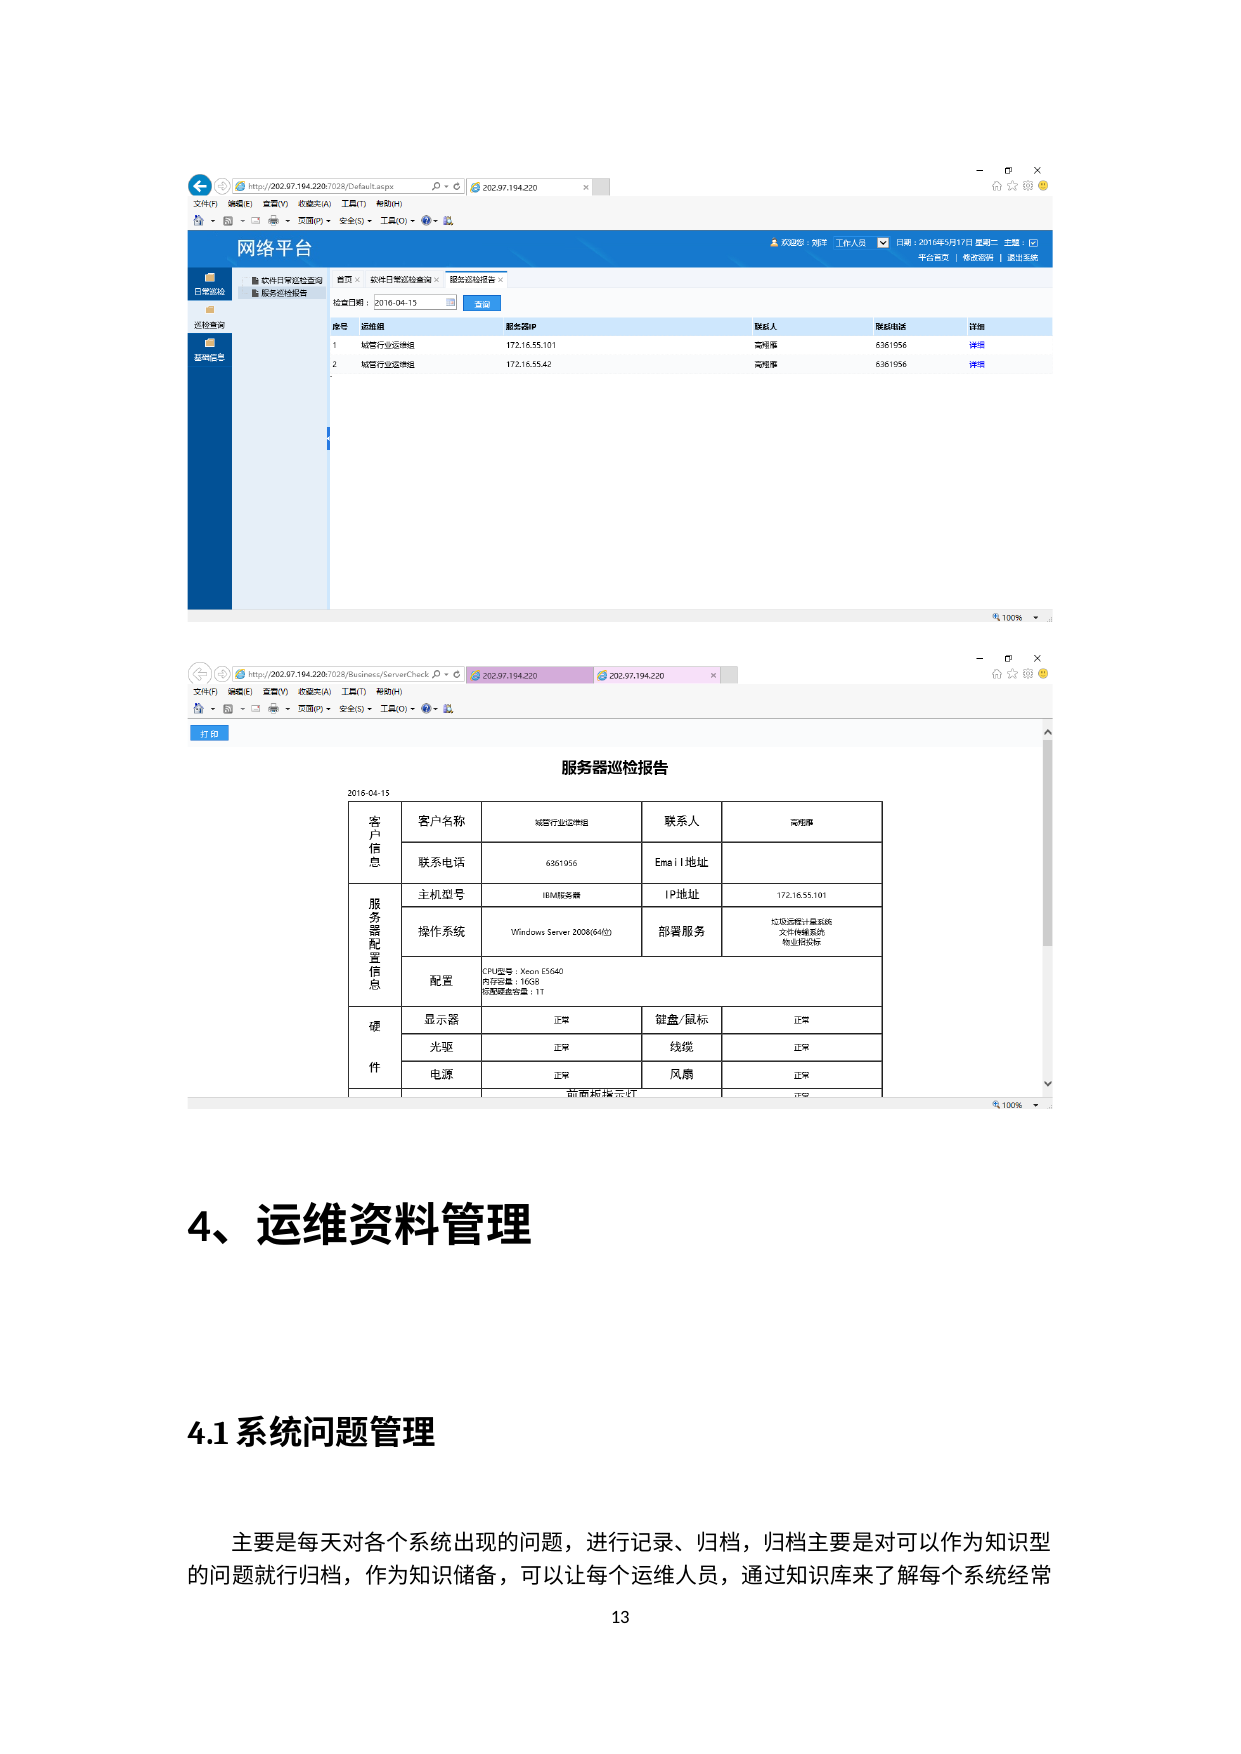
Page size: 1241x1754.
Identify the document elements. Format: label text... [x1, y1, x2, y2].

subtitle 4.1系统问题管理 [187, 1398, 1053, 1463]
subtitle 4、运维资料管理 [187, 1172, 1053, 1270]
picture [187, 162, 1053, 622]
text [187, 1525, 1053, 1590]
picture [187, 649, 1053, 1109]
